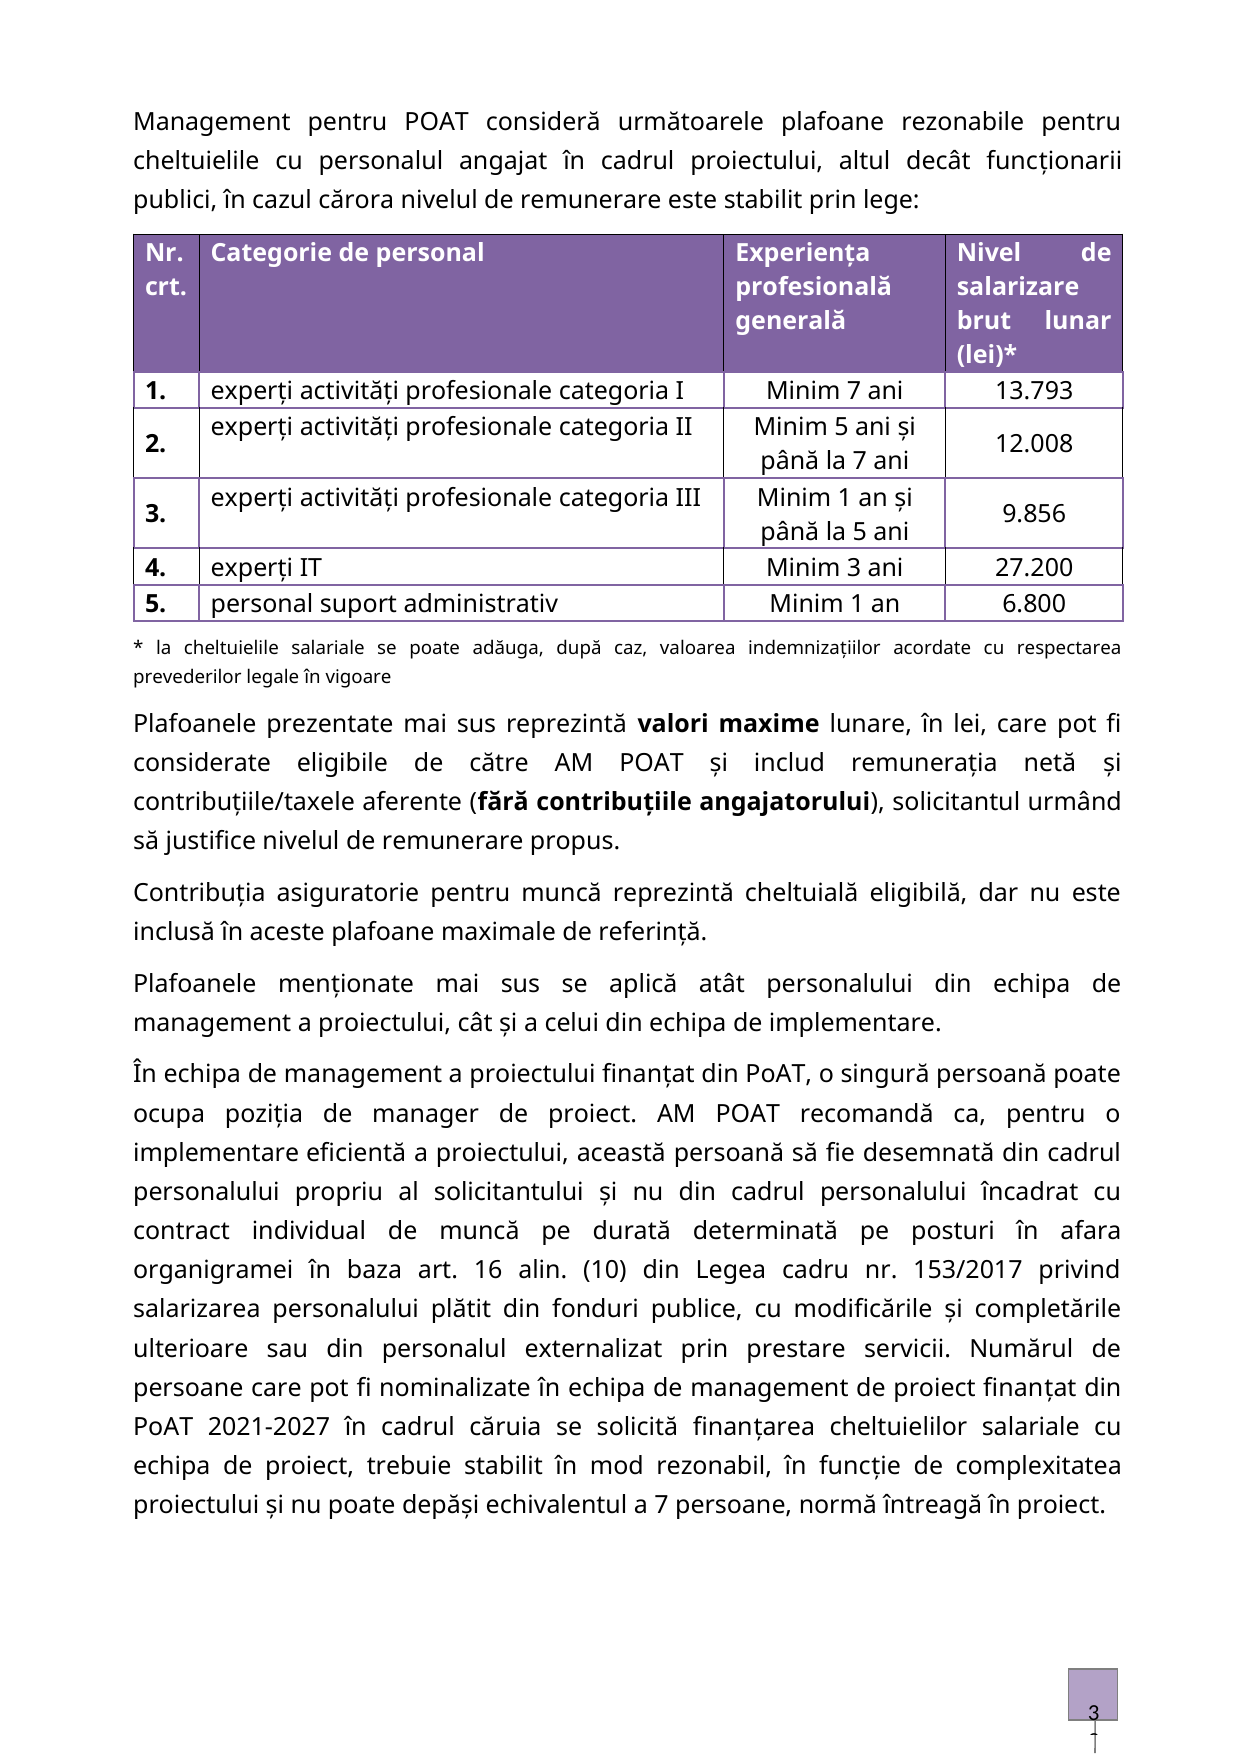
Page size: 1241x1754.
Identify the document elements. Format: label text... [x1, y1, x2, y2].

table_cell 9.856 [946, 479, 1122, 547]
table_header Experiența profesională generală [724, 235, 945, 371]
table_header Nivel de salarizare brut lunar (lei)* [946, 235, 1122, 371]
table_cell 12.008 [946, 409, 1122, 477]
table_cell experți IT [200, 549, 723, 583]
text În echipa de management a proiectului finanțat din PoAT, o singură persoană poate ocupa poziţia de manager de proiect. AM POAT recomandă ca, pentru o implementare eficientă a proiectului, această persoană să fie desemnată din cadrul personalului propriu al solicitantului și nu din cadrul personalului încadrat cu contract individual de muncă pe durată determinată pe posturi în afara organigramei în baza art. 16 alin. (10) din Legea cadru nr. 153/2017 privind salarizarea personalului plătit din fonduri publice, cu modificările și completările ulterioare sau din personalul externalizat prin prestare servicii. Numărul de persoane care pot fi nominalizate în echipa de management de proiect finanțat din PoAT 2021-2027 în cadrul căruia se solicită finanțarea cheltuielilor salariale cu echipa de proiect, trebuie stabilit în mod rezonabil, în funcție de complexitatea proiectului și nu poate depăși echivalentul a 7 persoane, normă întreagă în proiect. [133, 1056, 1122, 1521]
table_cell 27.200 [946, 549, 1122, 583]
table_cell 3. [135, 479, 198, 547]
table_cell 4. [134, 549, 199, 583]
table_cell 2. [134, 409, 199, 477]
table_cell 1. [135, 373, 198, 407]
table_cell Minim 5 ani și până la 7 ani [724, 409, 945, 477]
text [133, 103, 1122, 216]
table_header Nr. crt. [134, 235, 199, 371]
table_cell 6.800 [946, 586, 1122, 619]
table_cell experți activități profesionale categoria I [200, 373, 723, 407]
text Plafoanele menționate mai sus se aplică atât personalului din echipa de management a proiectului, cât și a celui din echipa de implementare. [133, 965, 1122, 1038]
table_cell Minim 7 ani [725, 373, 944, 407]
table_cell experți activități profesionale categoria III [200, 479, 723, 547]
text * la cheltuielile salariale se poate adăuga, după caz, valoarea indemnizațiilor acordate cu respectarea prevederilor legale în vigoare [133, 634, 1122, 689]
table_header Categorie de personal [200, 235, 723, 371]
table_cell Minim 1 an [725, 586, 944, 619]
table_cell Minim 1 an și până la 5 ani [725, 479, 944, 547]
table_cell 13.793 [946, 373, 1122, 407]
table_cell experți activități profesionale categoria II [200, 409, 723, 477]
text Plafoanele prezentate mai sus reprezintă valori maxime lunare, în lei, care pot fi considerate eligibile de către AM POAT și includ remuneraţia netă şi contribuţiile/taxele aferente (fără contribuţiile angajatorului), solicitantul urmând să justifice nivelul de remunerare propus. [133, 705, 1122, 857]
table_cell Minim 3 ani [724, 549, 945, 583]
table_cell 5. [135, 586, 198, 619]
text Contribuţia asiguratorie pentru muncă reprezintă cheltuială eligibilă, dar nu este inclusă în aceste plafoane maximale de referinţă. [133, 874, 1122, 948]
table_cell personal suport administrativ [200, 586, 723, 619]
